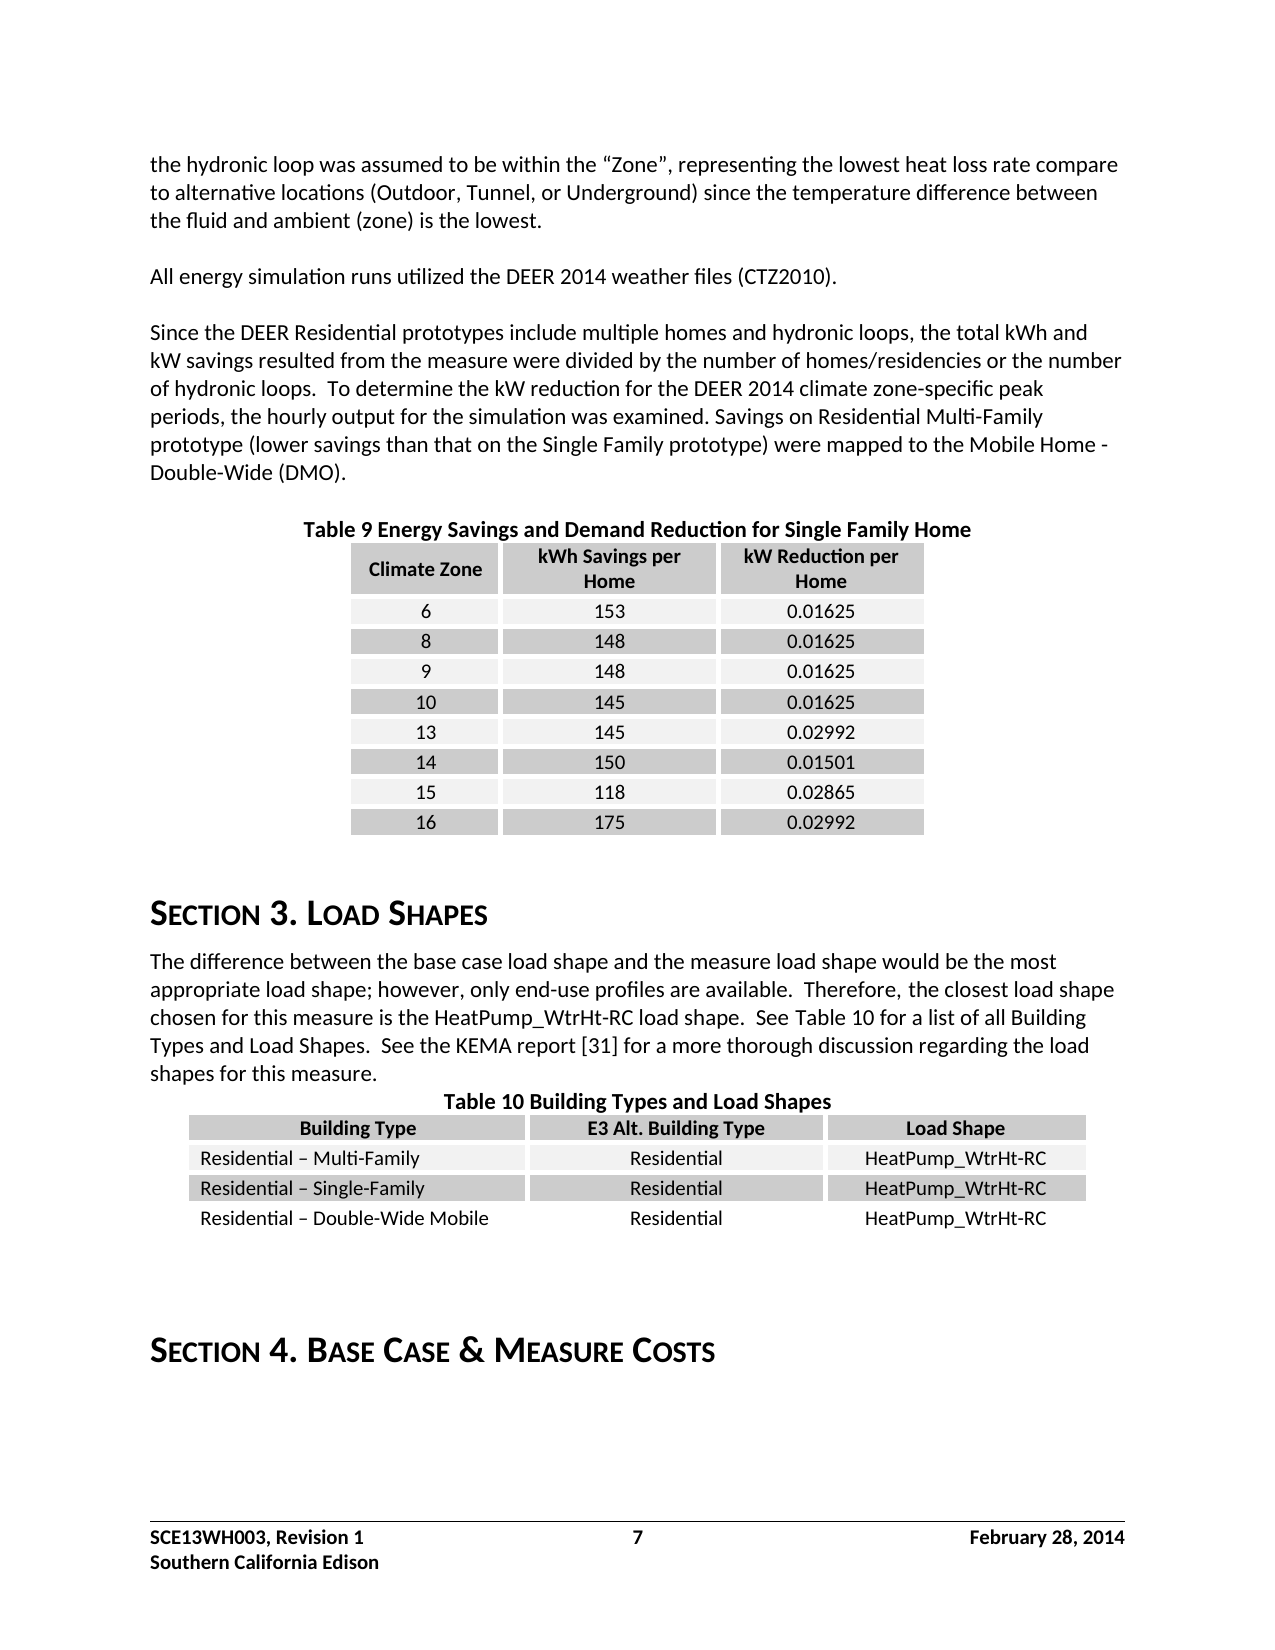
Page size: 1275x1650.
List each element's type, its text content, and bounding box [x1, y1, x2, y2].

table_cell 0.01625 [721, 659, 924, 684]
table_cell 0.01625 [721, 629, 924, 654]
table_header Load Shape [828, 1115, 1086, 1140]
table_cell 153 [503, 599, 716, 624]
table_cell 0.01625 [721, 689, 924, 714]
table_cell 0.02865 [721, 779, 924, 804]
table_cell Residential – Single-Family [189, 1175, 525, 1201]
table_header kW Reduction per Home [721, 543, 924, 594]
text All energy simulation runs utilized the DEER 2014 weather files (CTZ2010). [150, 262, 1125, 290]
table_cell 0.01625 [721, 599, 924, 624]
table_cell HeatPump_WtrHt-RC [828, 1175, 1086, 1201]
table_header Building Type [189, 1115, 525, 1140]
table_cell 10 [351, 689, 498, 714]
table_cell Residential [530, 1145, 823, 1170]
table_cell 15 [351, 779, 498, 804]
table_cell 148 [503, 659, 716, 684]
table_cell Residential [530, 1205, 823, 1231]
text The difference between the base case load shape and the measure load shape would be the most appropriate load shape; however, only end-use profiles are available. Therefore, the closest load shape chosen for this measure is the HeatPump_WtrHt-RC load shape. See Table 9 for a list of all Building Types and Load Shapes. See the KEMA report [31] for a more thorough discussion regarding the load shapes for this measure. [150, 947, 1125, 1087]
table_cell 148 [503, 629, 716, 654]
table_cell Residential [530, 1175, 823, 1201]
table_cell 9 [351, 659, 498, 684]
table_cell 0.01501 [721, 749, 924, 774]
subtitle Section 3. Load Shapes [150, 888, 1125, 934]
text Table 10 Building Types and Load Shapes [150, 1087, 1125, 1115]
table_cell Residential – Multi-Family [189, 1145, 525, 1170]
table_cell 145 [503, 719, 716, 744]
table_cell 150 [503, 749, 716, 774]
table_cell 118 [503, 779, 716, 804]
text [150, 150, 1125, 234]
table_header kWh Savings per Home [503, 543, 716, 594]
table_cell 0.02992 [721, 719, 924, 744]
table_cell 6 [351, 599, 498, 624]
table_cell 8 [351, 629, 498, 654]
table_cell 14 [351, 749, 498, 774]
table_cell 16 [351, 809, 498, 835]
table_cell 13 [351, 719, 498, 744]
text Table 9 Energy Savings and Demand Reduction for Single Family Home [150, 515, 1125, 543]
table_cell HeatPump_WtrHt-RC [828, 1145, 1086, 1170]
table_cell 175 [503, 809, 716, 835]
table_cell HeatPump_WtrHt-RC [828, 1205, 1086, 1231]
table_header Climate Zone [351, 543, 498, 594]
table_cell Residential – Double-Wide Mobile [189, 1205, 525, 1231]
text Since the DEER Residential prototypes include multiple homes and hydronic loops, the total kWh and kW savings resulted from the measure were divided by the number of homes/residencies or the number of hydronic loops. To determine the kW reduction for the DEER 2014 climate zone-specific peak periods, the hourly output for the simulation was examined. Savings on Residential Multi-Family prototype (lower savings than that on the Single Family prototype) were mapped to the Mobile Home - Double-Wide (DMO). [150, 318, 1125, 486]
table_cell 0.02992 [721, 809, 924, 835]
table_header E3 Alt. Building Type [530, 1115, 823, 1140]
subtitle Section 4. Base Case & Measure Costs [150, 1326, 1125, 1372]
table_cell 145 [503, 689, 716, 714]
